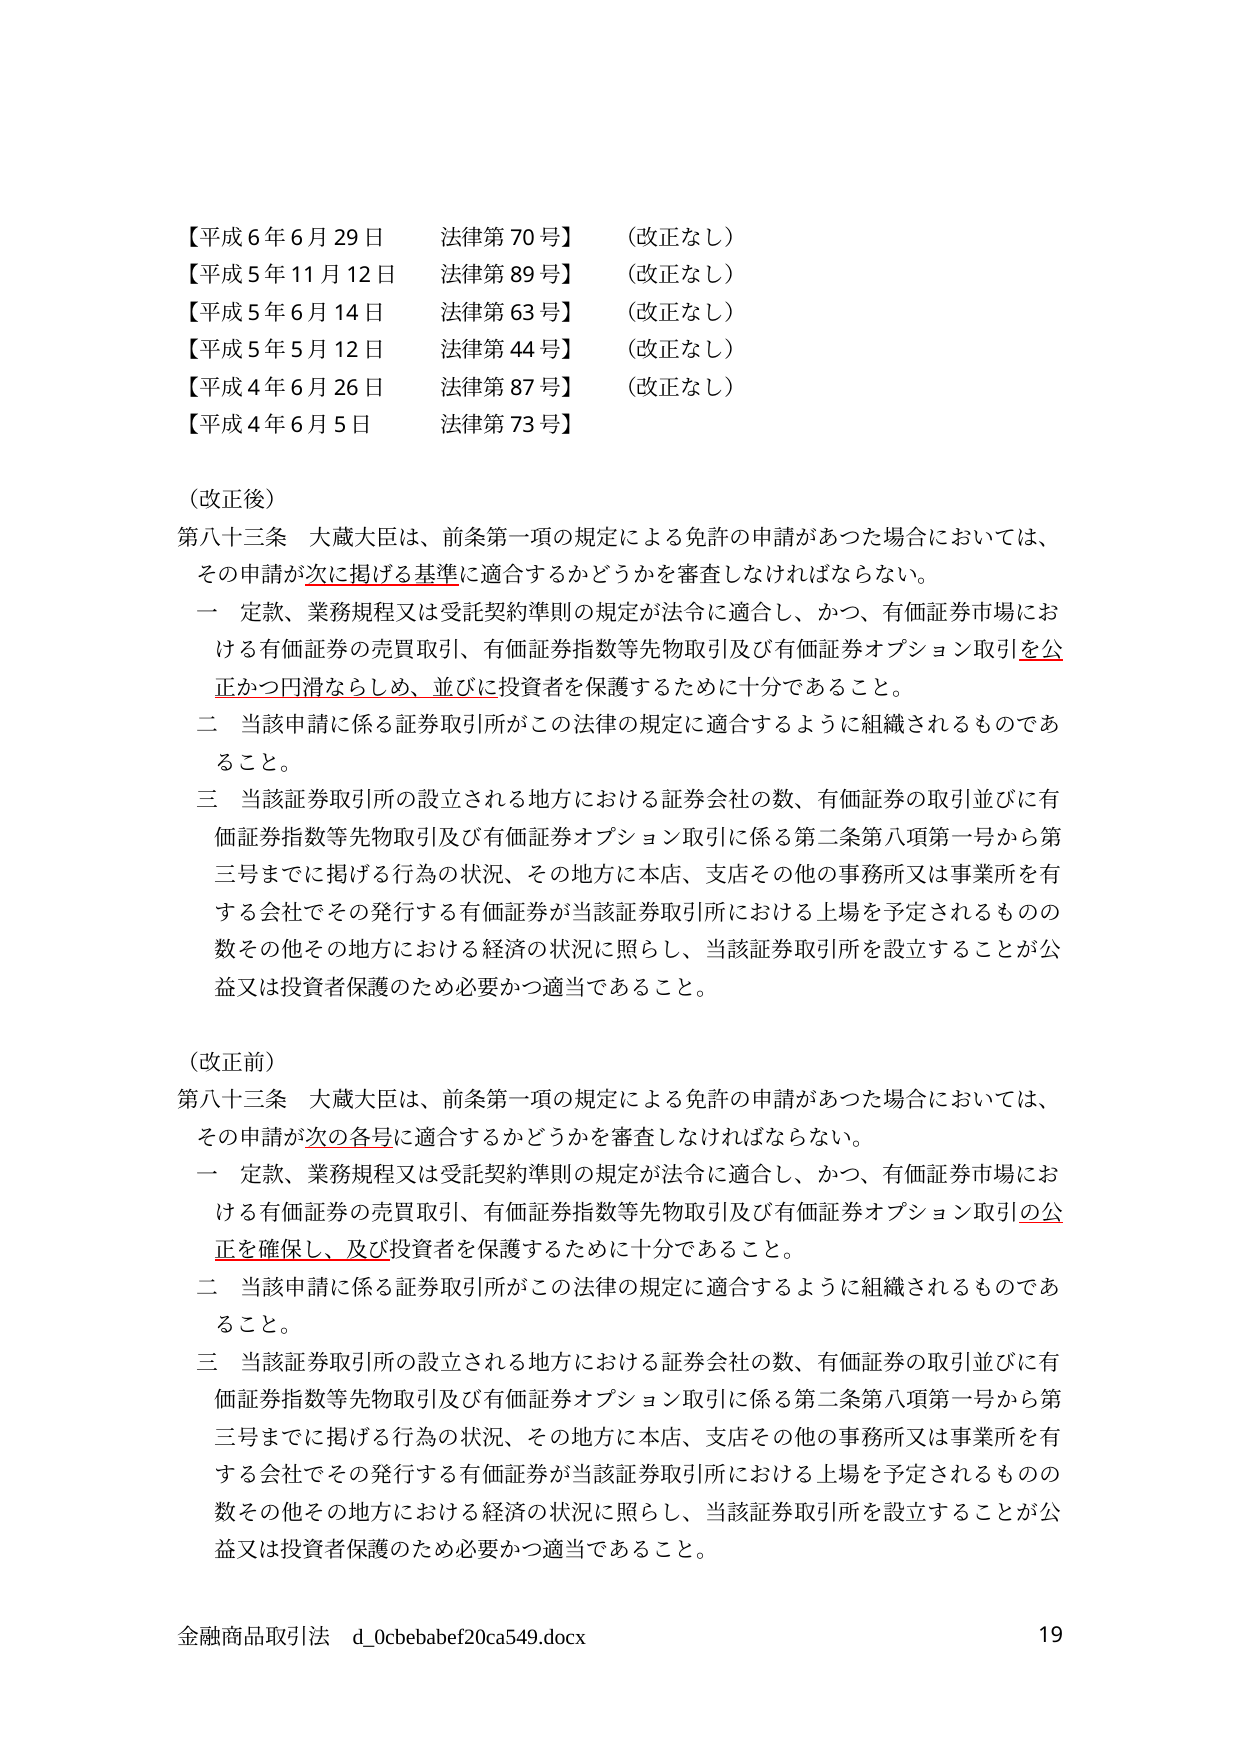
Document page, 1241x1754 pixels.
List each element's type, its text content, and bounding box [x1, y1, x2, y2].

text 【平成5年6月14日 法律第63号】 （改正なし） [177, 292, 1063, 329]
text 【平成5年5月12日 法律第44号】 （改正なし） [177, 329, 1063, 367]
text 三 当該証券取引所の設立される地方における証券会社の数、有価証券の取引並びに有価証券指数等先物取引及び有価証券オプション取引に係る第二条第八項第一号から第三号までに掲げる行為の状況、その地方に本店、支店その他の事務所又は事業所を有する会社でその発行する有価証券が当該証券取引所における上場を予定されるものの数その他その地方における経済の状況に照らし、当該証券取引所を設立することが公益又は投資者保護のため必要かつ適当であること。 [196, 779, 1063, 1004]
text 一 定款、業務規程又は受託契約準則の規定が法令に適合し、かつ、有価証券市場における有価証券の売買取引、有価証券指数等先物取引及び有価証券オプション取引を公正かつ円滑ならしめ、並びに投資者を保護するために十分であること。 [196, 592, 1063, 704]
text 三 当該証券取引所の設立される地方における証券会社の数、有価証券の取引並びに有価証券指数等先物取引及び有価証券オプション取引に係る第二条第八項第一号から第三号までに掲げる行為の状況、その地方に本店、支店その他の事務所又は事業所を有する会社でその発行する有価証券が当該証券取引所における上場を予定されるものの数その他その地方における経済の状況に照らし、当該証券取引所を設立することが公益又は投資者保護のため必要かつ適当であること。 [196, 1342, 1063, 1567]
text 二 当該申請に係る証券取引所がこの法律の規定に適合するように組織されるものであること。 [196, 1267, 1063, 1342]
text （改正前） [177, 1042, 1063, 1079]
text 一 定款、業務規程又は受託契約準則の規定が法令に適合し、かつ、有価証券市場における有価証券の売買取引、有価証券指数等先物取引及び有価証券オプション取引の公正を確保し、及び投資者を保護するために十分であること。 [196, 1154, 1063, 1267]
text 【平成6年6月29日 法律第70号】 （改正なし） [177, 217, 1063, 254]
text 二 当該申請に係る証券取引所がこの法律の規定に適合するように組織されるものであること。 [196, 704, 1063, 779]
text 【平成4年6月26日 法律第87号】 （改正なし） [177, 367, 1063, 404]
text 第八十三条 大蔵大臣は、前条第一項の規定による免許の申請があつた場合においては、その申請が次に掲げる基準に適合するかどうかを審査しなければならない。 [177, 517, 1063, 592]
text （改正後） [177, 479, 1063, 517]
text 【平成5年11月12日 法律第89号】 （改正なし） [177, 254, 1063, 292]
text 【平成4年6月5日 法律第73号】 [177, 404, 1063, 442]
text 第八十三条 大蔵大臣は、前条第一項の規定による免許の申請があつた場合においては、その申請が次の各号に適合するかどうかを審査しなければならない。 [177, 1079, 1063, 1154]
